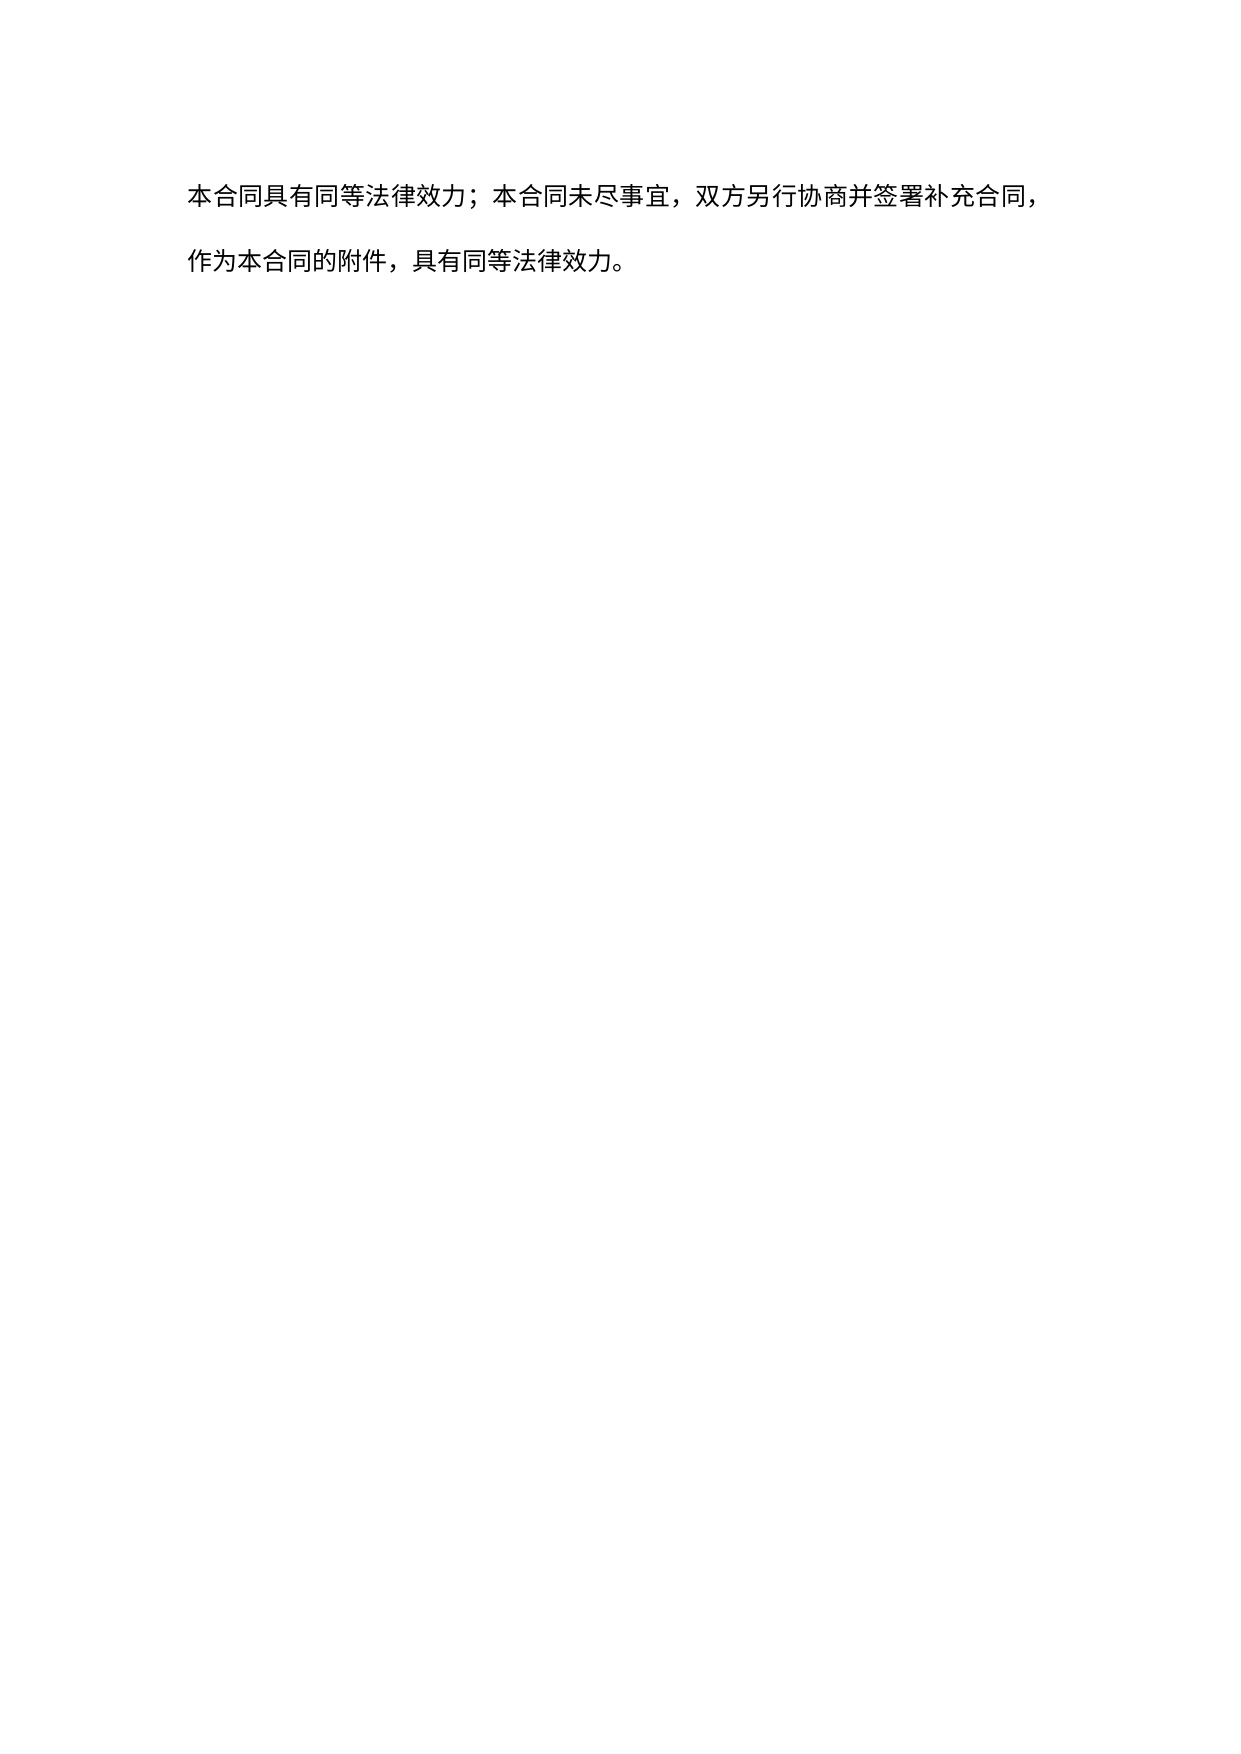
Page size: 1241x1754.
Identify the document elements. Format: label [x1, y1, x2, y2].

text [187, 162, 1053, 292]
